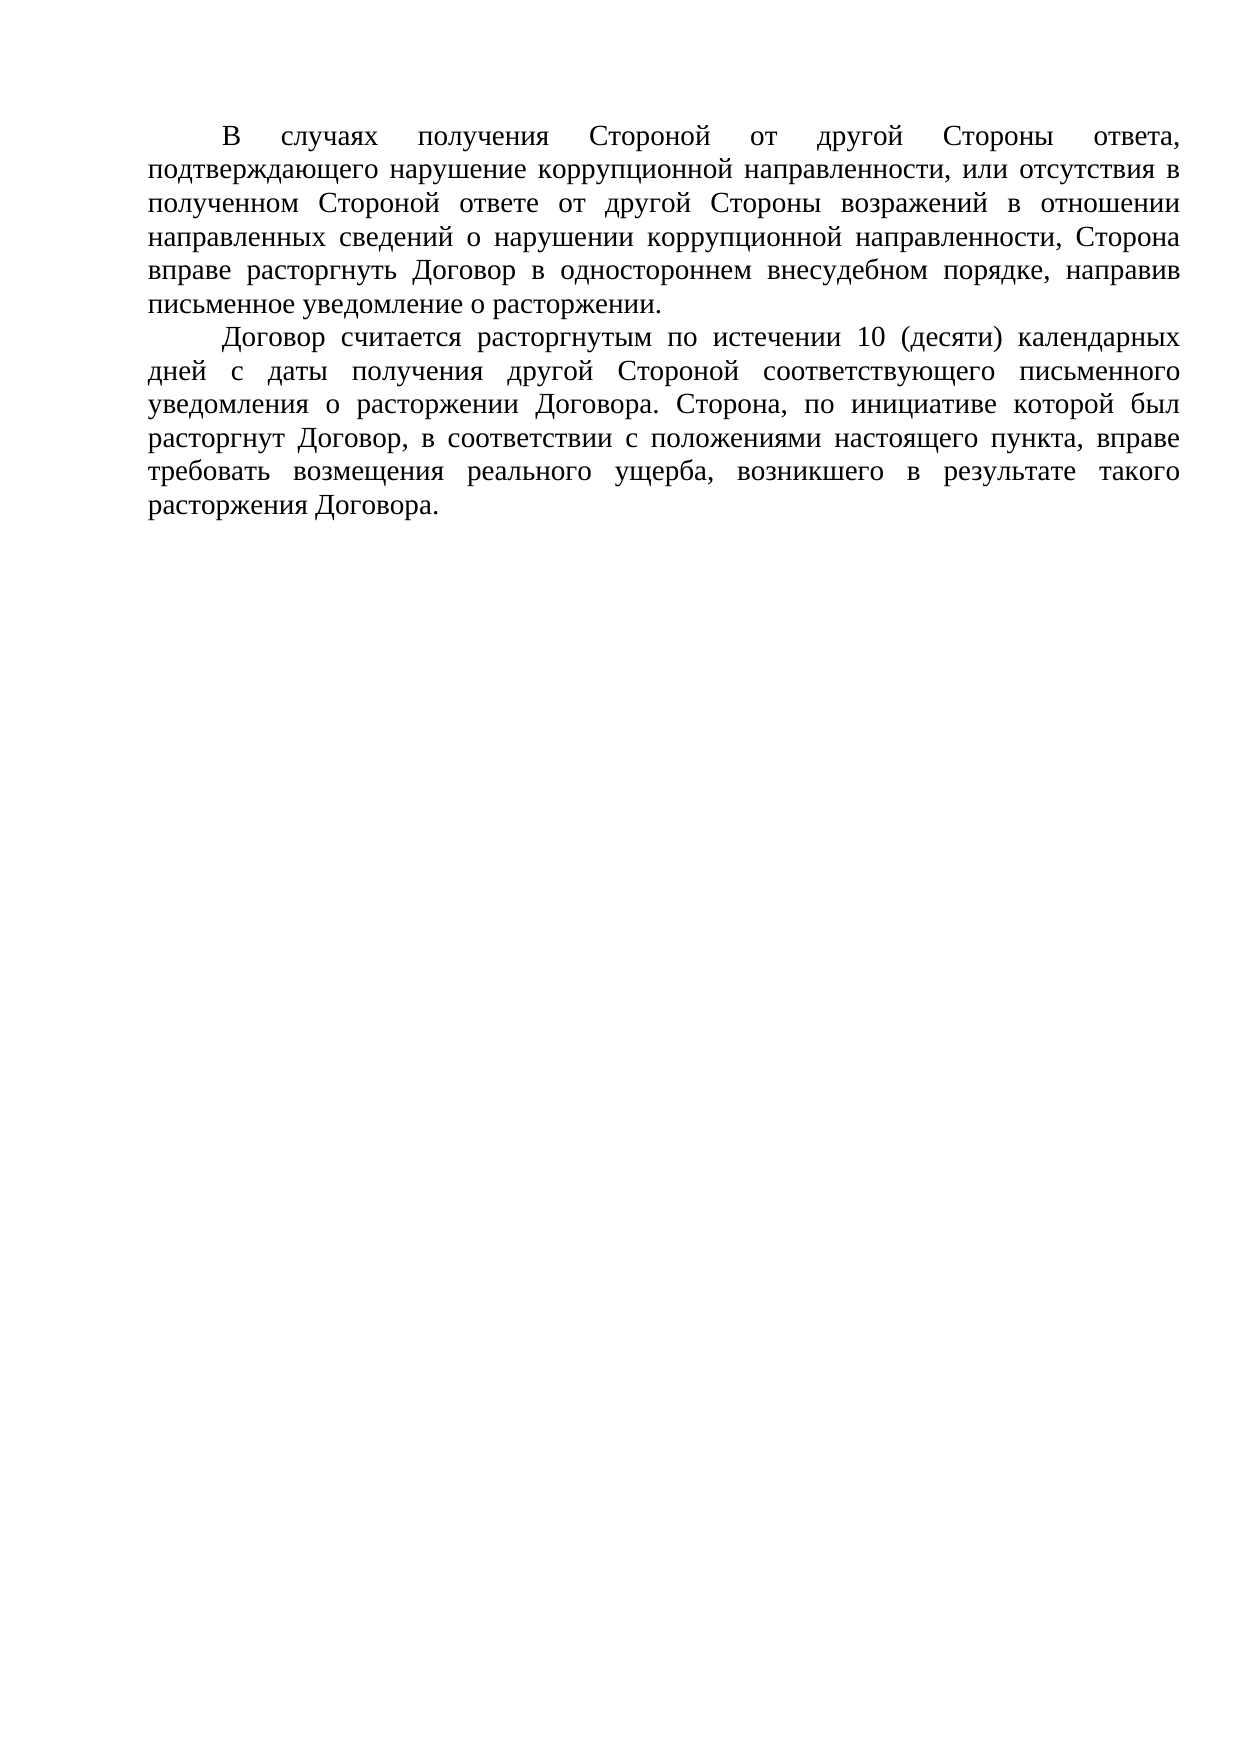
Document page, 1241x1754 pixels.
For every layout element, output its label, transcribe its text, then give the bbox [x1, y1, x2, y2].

text Договор считается расторгнутым по истечении 10 (десяти) календарных дней с даты получения другой Стороной соответствующего письменного уведомления о расторжении Договора. Сторона, по инициативе которой был расторгнут Договор, в соответствии с положениями настоящего пункта, вправе требовать возмещения реального ущерба, возникшего в результате такого расторжения Договора. [148, 319, 1181, 521]
text В случаях получения Стороной от другой Стороны ответа, подтверждающего нарушение коррупционной направленности, или отсутствия в полученном Стороной ответе от другой Стороны возражений в отношении направленных сведений о нарушении коррупционной направленности, Сторона вправе расторгнуть Договор в одностороннем внесудебном порядке, направив письменное уведомление о расторжении. [148, 118, 1181, 319]
